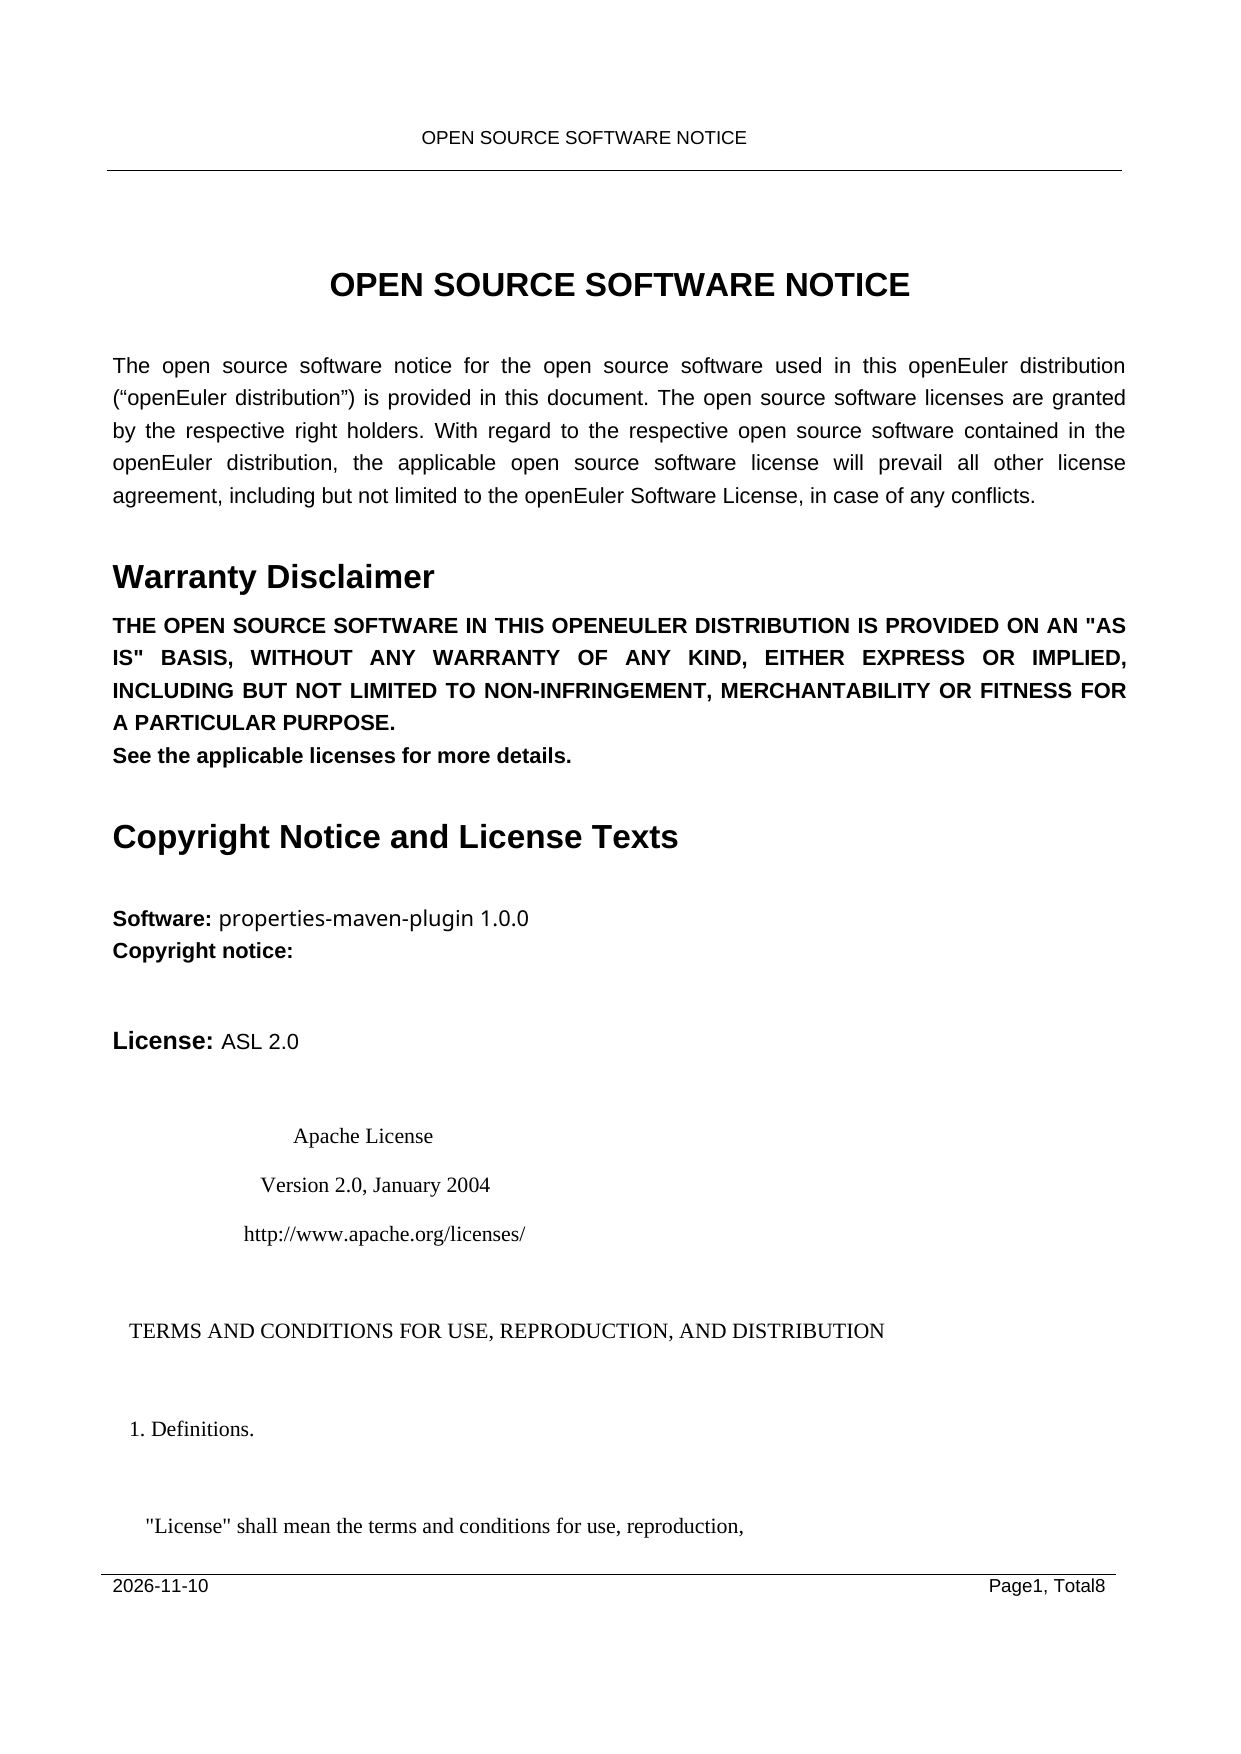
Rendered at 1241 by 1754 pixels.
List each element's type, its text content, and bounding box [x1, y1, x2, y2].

text The open source software notice for the open source software used in this openEuler distribution (“openEuler distribution”) is provided in this document. The open source software licenses are granted by the respective right holders. With regard to the respective open source software contained in the openEuler distribution, the applicable open source software license will prevail all other license agreement, including but not limited to the openEuler Software License, in case of any conflicts. [112, 349, 1128, 511]
text Copyright notice: [112, 934, 1128, 966]
text License: ASL 2.0 [112, 1024, 1128, 1057]
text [112, 1071, 1128, 1542]
text Warranty Disclaimer [112, 544, 1128, 609]
text THE OPEN SOURCE SOFTWARE IN THIS OPENEULER DISTRIBUTION IS PROVIDED ON AN "AS IS" BASIS, WITHOUT ANY WARRANTY OF ANY KIND, EITHER EXPRESS OR IMPLIED, INCLUDING BUT NOT LIMITED TO NON-INFRINGEMENT, MERCHANTABILITY OR FITNESS FOR A PARTICULAR PURPOSE. See the applicable licenses for more details. [112, 609, 1128, 771]
text OPEN SOURCE SOFTWARE NOTICE [112, 251, 1128, 316]
text Copyright Notice and License Texts [112, 804, 1128, 869]
text Software: properties-maven-plugin 1.0.0 [112, 901, 1128, 934]
